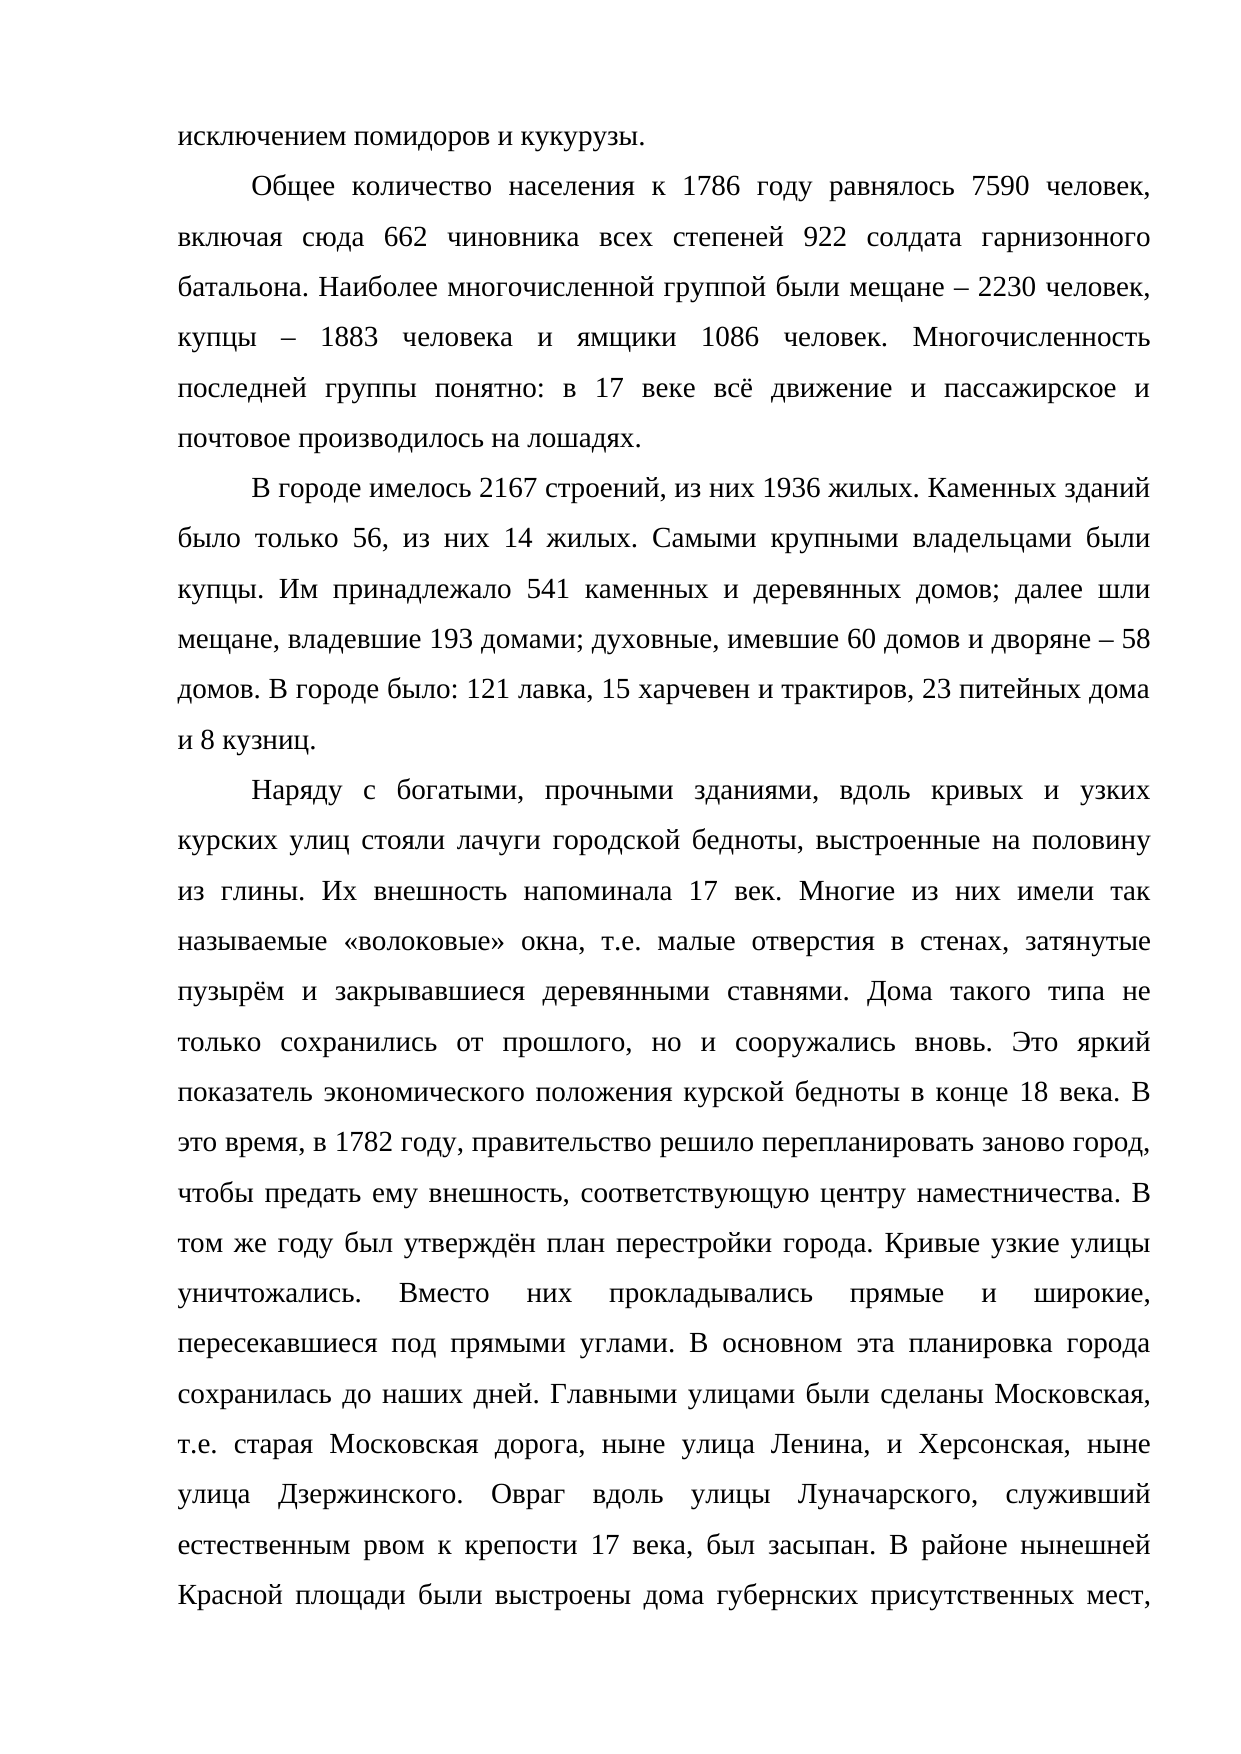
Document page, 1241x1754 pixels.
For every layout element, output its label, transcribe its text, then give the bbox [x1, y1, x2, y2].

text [177, 118, 1152, 152]
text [177, 772, 1152, 1611]
text В городе имелось 2167 строений, из них 1936 жилых. Каменных зданий было только 56, из них 14 жилых. Самыми крупными владельцами были купцы. Им принадлежало 541 каменных и деревянных домов; далее шли мещане, владевшие 193 домами; духовные, имевшие 60 домов и дворяне – 58 домов. В городе было: 121 лавка, 15 харчевен и трактиров, 23 питейных дома и 8 кузниц. [177, 470, 1152, 755]
text Общее количество населения к 1786 году равнялось 7590 человек, включая сюда 662 чиновника всех степеней 922 солдата гарнизонного батальона. Наиболее многочисленной группой были мещане – 2230 человек, купцы – 1883 человека и ямщики 1086 человек. Многочисленность последней группы понятно: в 17 веке всё движение и пассажирское и почтовое производилось на лошадях. [177, 168, 1152, 453]
